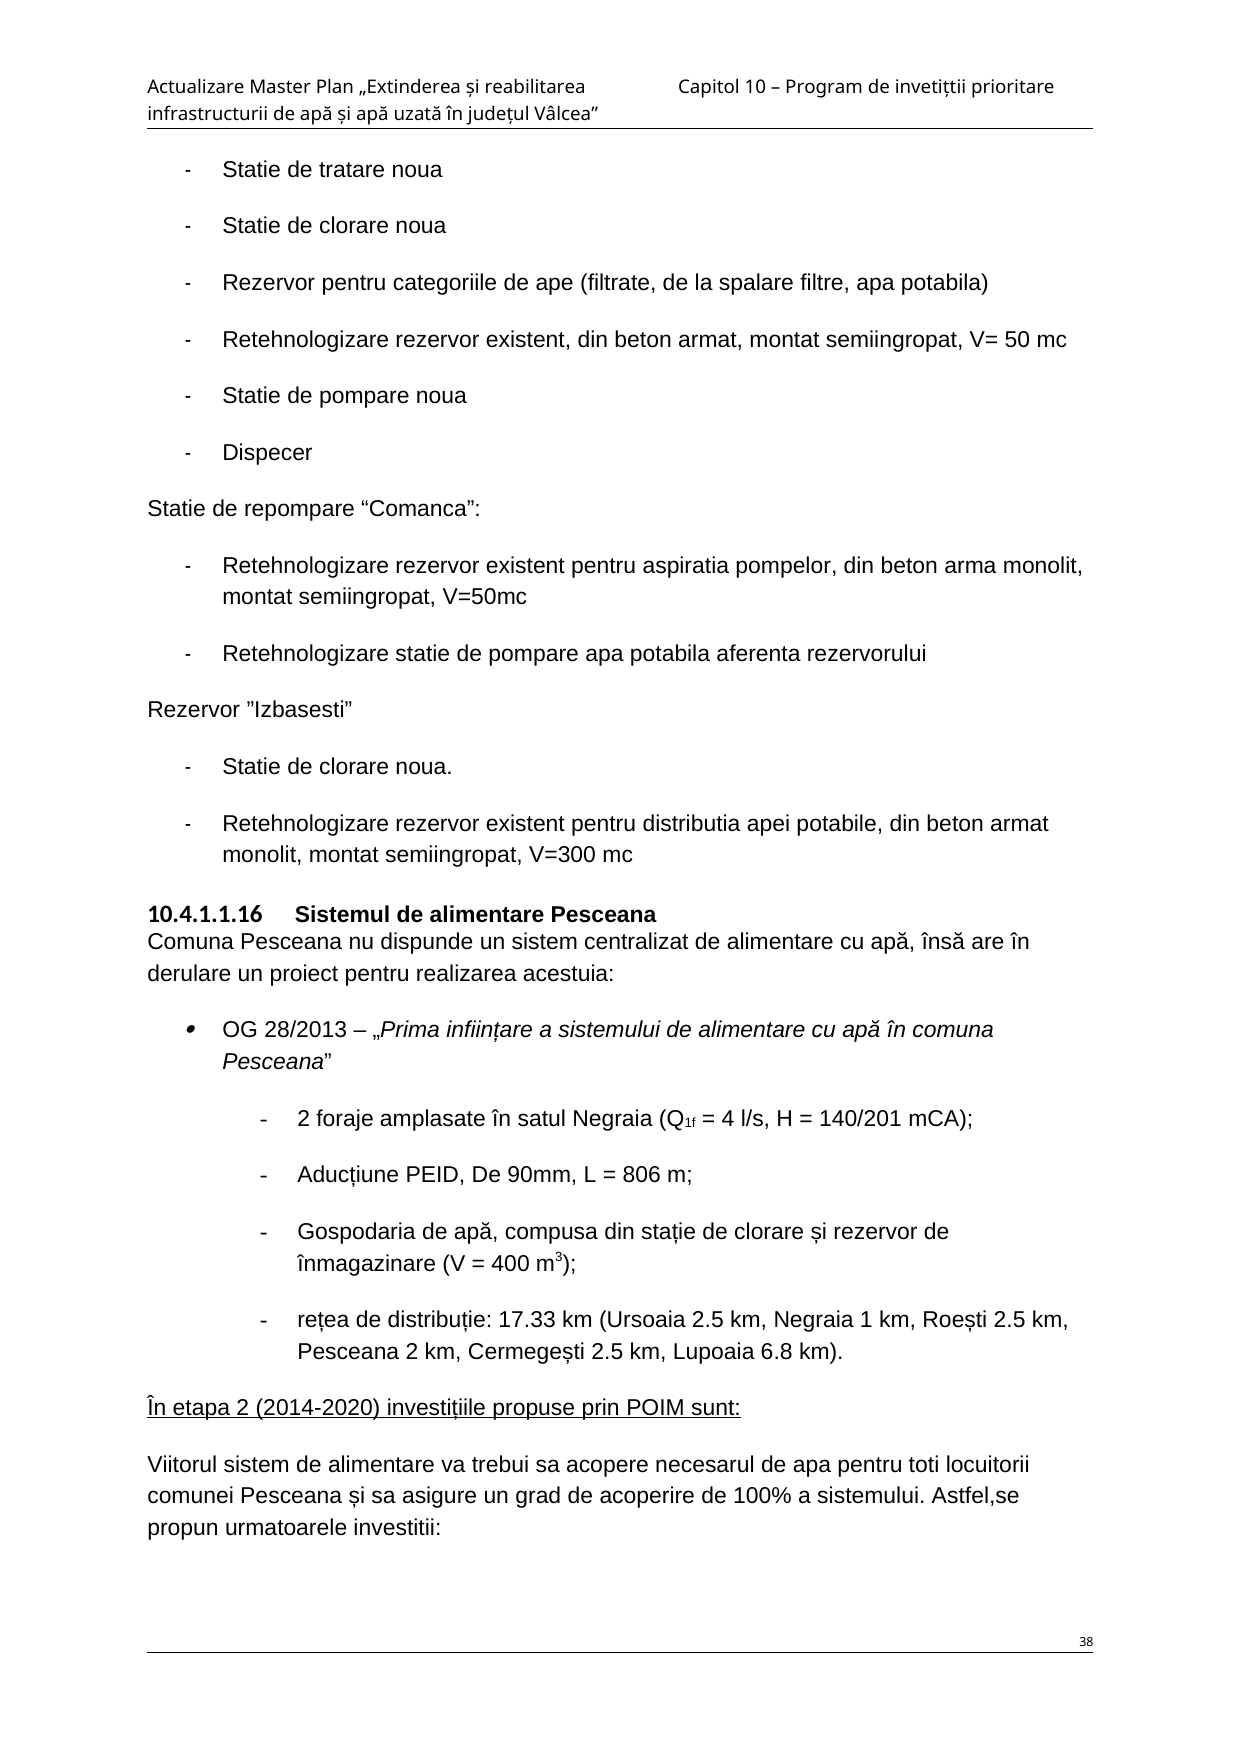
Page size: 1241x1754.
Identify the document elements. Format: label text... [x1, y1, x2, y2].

text Rezervor ”Izbasesti” [147, 696, 1093, 723]
list Gospodaria de apă, compusa din stație de clorare și rezervor de înmagazinare (V = 400 m3); [259, 1218, 1093, 1276]
text Viitorul sistem de alimentare va trebui sa acopere necesarul de apa pentru toti locuitorii comunei Pesceana și sa asigure un grad de acoperire de 100% a sistemului. Astfel,se propun urmatoarele investitii: [147, 1451, 1093, 1540]
list Retehnologizare rezervor existent, din beton armat, montat semiingropat, V= 50 mc [184, 326, 1093, 352]
list Statie de clorare noua [184, 212, 1093, 239]
text În etapa 2 (2014-2020) investițiile propuse prin POIM sunt: [147, 1394, 1093, 1421]
list Rezervor pentru categoriile de ape (filtrate, de la spalare filtre, apa potabila) [184, 269, 1093, 295]
list Retehnologizare rezervor existent pentru aspiratia pompelor, din beton arma monolit, montat semiingropat, V=50mc [184, 552, 1093, 610]
list rețea de distribuție: 17.33 km (Ursoaia 2.5 km, Negraia 1 km, Roești 2.5 km, Pesceana 2 km, Cermegești 2.5 km, Lupoaia 6.8 km). [259, 1306, 1093, 1364]
list Statie de tratare noua [184, 156, 1093, 182]
list Aducțiune PEID, De 90mm, L = 806 m; [259, 1161, 1093, 1188]
subtitle Sistemul de alimentare Pesceana [147, 898, 1093, 928]
text Comuna Pesceana nu dispunde un sistem centralizat de alimentare cu apă, însă are în derulare un proiect pentru realizarea acestuia: [147, 928, 1093, 986]
list 2 foraje amplasate în satul Negraia (Q1f = 4 l/s, H = 140/201 mCA); [259, 1104, 1093, 1131]
text Statie de repompare “Comanca”: [147, 495, 1093, 522]
list Retehnologizare rezervor existent pentru distributia apei potabile, din beton armat monolit, montat semiingropat, V=300 mc [184, 809, 1093, 867]
list OG 28/2013 – „Prima inființare a sistemului de alimentare cu apă în comuna Pesceana” [184, 1016, 1093, 1074]
list Retehnologizare statie de pompare apa potabila aferenta rezervorului [184, 640, 1093, 666]
list Statie de clorare noua. [184, 753, 1093, 779]
list Statie de pompare noua [184, 382, 1093, 408]
list Dispecer [184, 439, 1093, 465]
